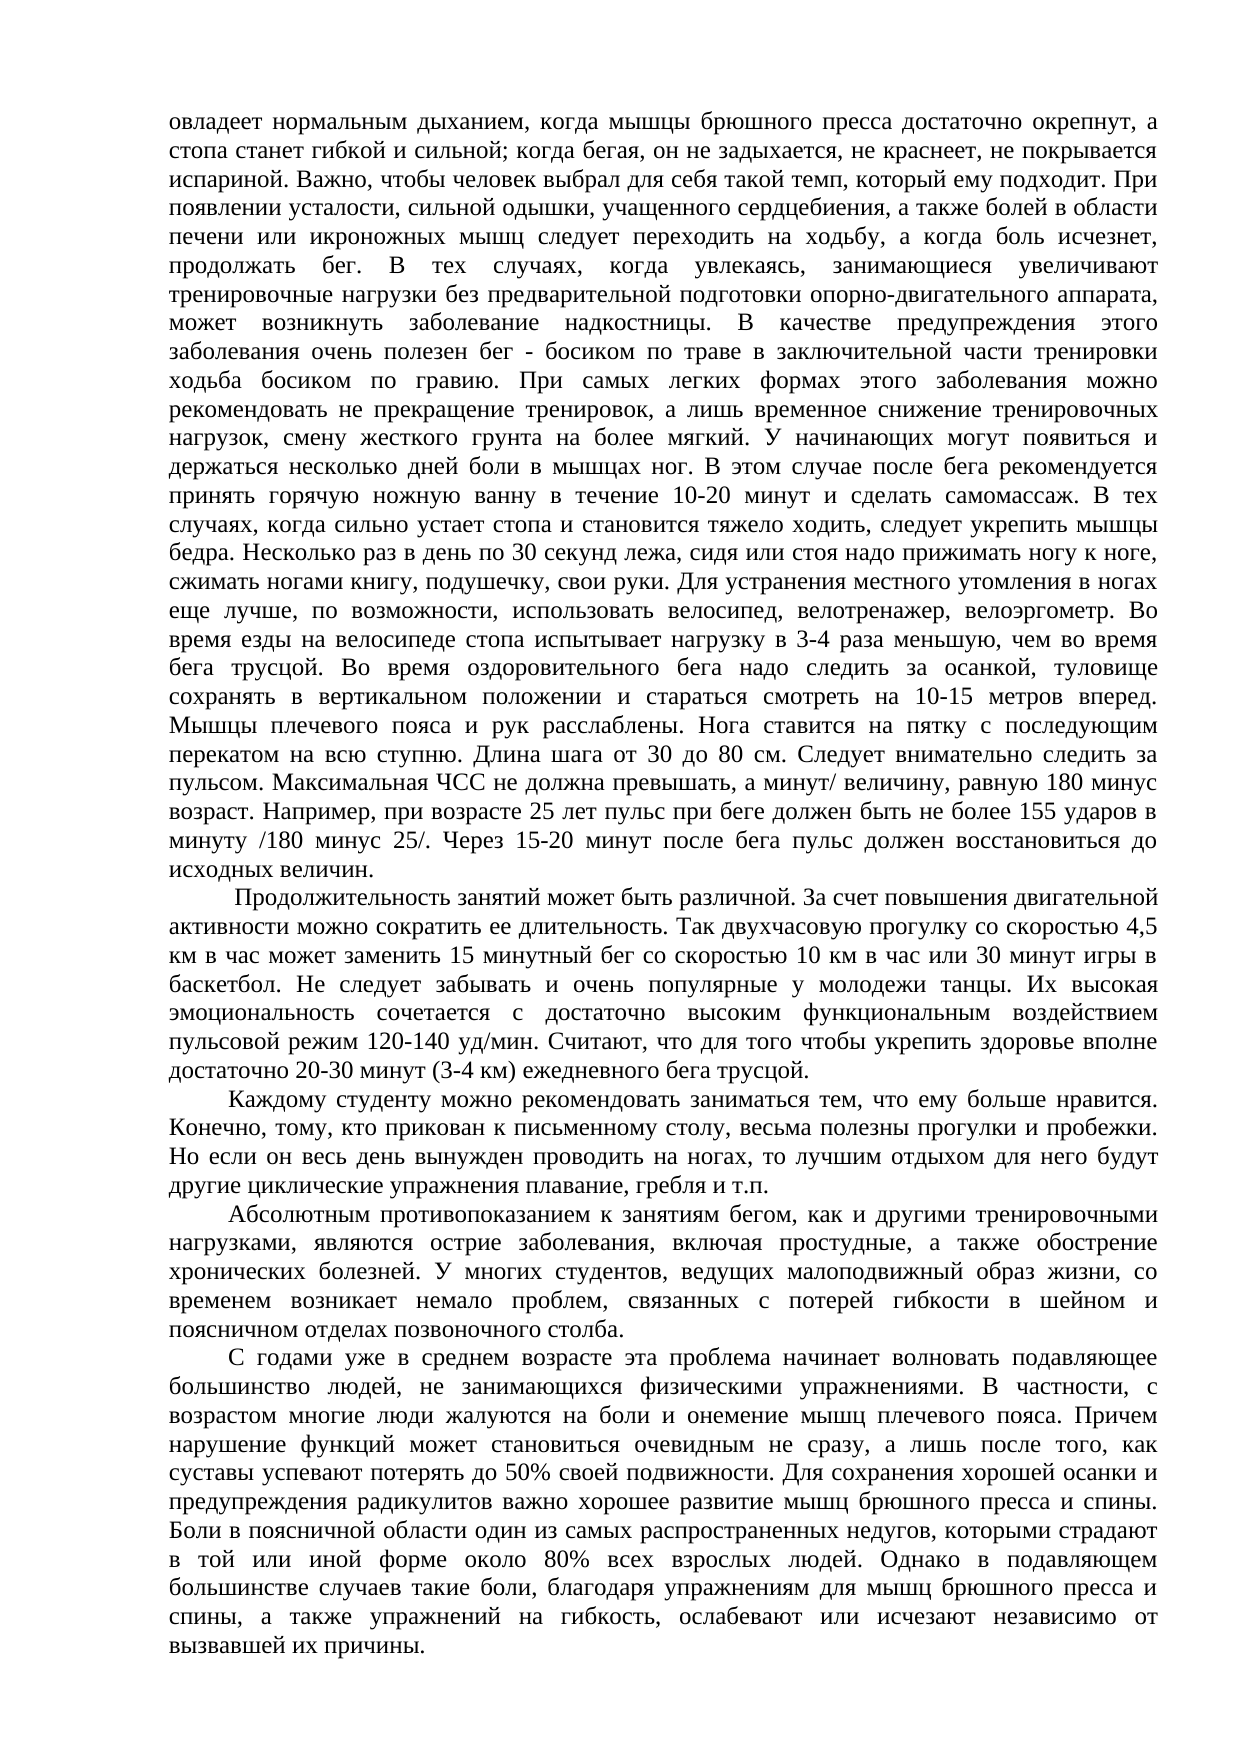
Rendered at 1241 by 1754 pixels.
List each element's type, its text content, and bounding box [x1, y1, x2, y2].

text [169, 106, 1159, 882]
text Продолжительность занятий может быть различной. За счет повышения двигательной активности можно сократить ее длительность. Так двухчасовую прогулку со скоростью 4,5 км в час может заменить 15 минутный бег со скоростью 10 км в час или 30 минут игры в баскетбол. Не следует забывать и очень популярные у молодежи танцы. Их высокая эмоциональность сочетается с достаточно высоким функциональным воздействием пульсовой режим 120-140 уд/мин. Считают, что для того чтобы укрепить здоровье вполне достаточно 20-30 минут (3-4 км) ежедневного бега трусцой. [169, 882, 1159, 1084]
text С годами уже в среднем возрасте эта проблема начинает волновать подавляющее большинство людей, не занимающихся физическими упражнениями. В частности, с возрастом многие люди жалуются на боли и онемение мышц плечевого пояса. Причем нарушение функций может становиться очевидным не сразу, а лишь после того, как суставы успевают потерять до 50% своей подвижности. Для сохранения хорошей осанки и предупреждения радикулитов важно хорошее развитие мышц брюшного пресса и спины. Боли в поясничной области один из самых распространенных недугов, которыми страдают в той или иной форме около 80% всех взрослых людей. Однако в подавляющем большинстве случаев такие боли, благодаря упражнениям для мышц брюшного пресса и спины, а также упражнений на гибкость, ослабевают или исчезают независимо от вызвавшей их причины. [169, 1342, 1159, 1659]
text Каждому студенту можно рекомендовать заниматься тем, что ему больше нравится. Конечно, тому, кто прикован к письменному столу, весьма полезны прогулки и пробежки. Но если он весь день вынужден проводить на ногах, то лучшим отдыхом для него будут другие циклические упражнения плавание, гребля и т.п. [169, 1084, 1159, 1199]
text Абсолютным противопоказанием к занятиям бегом, как и другими тренировочными нагрузками, являются острие заболевания, включая простудные, а также обострение хронических болезней. У многих студентов, ведущих малоподвижный образ жизни, со временем возникает немало проблем, связанных с потерей гибкости в шейном и поясничном отделах позвоночного столба. [169, 1199, 1159, 1342]
